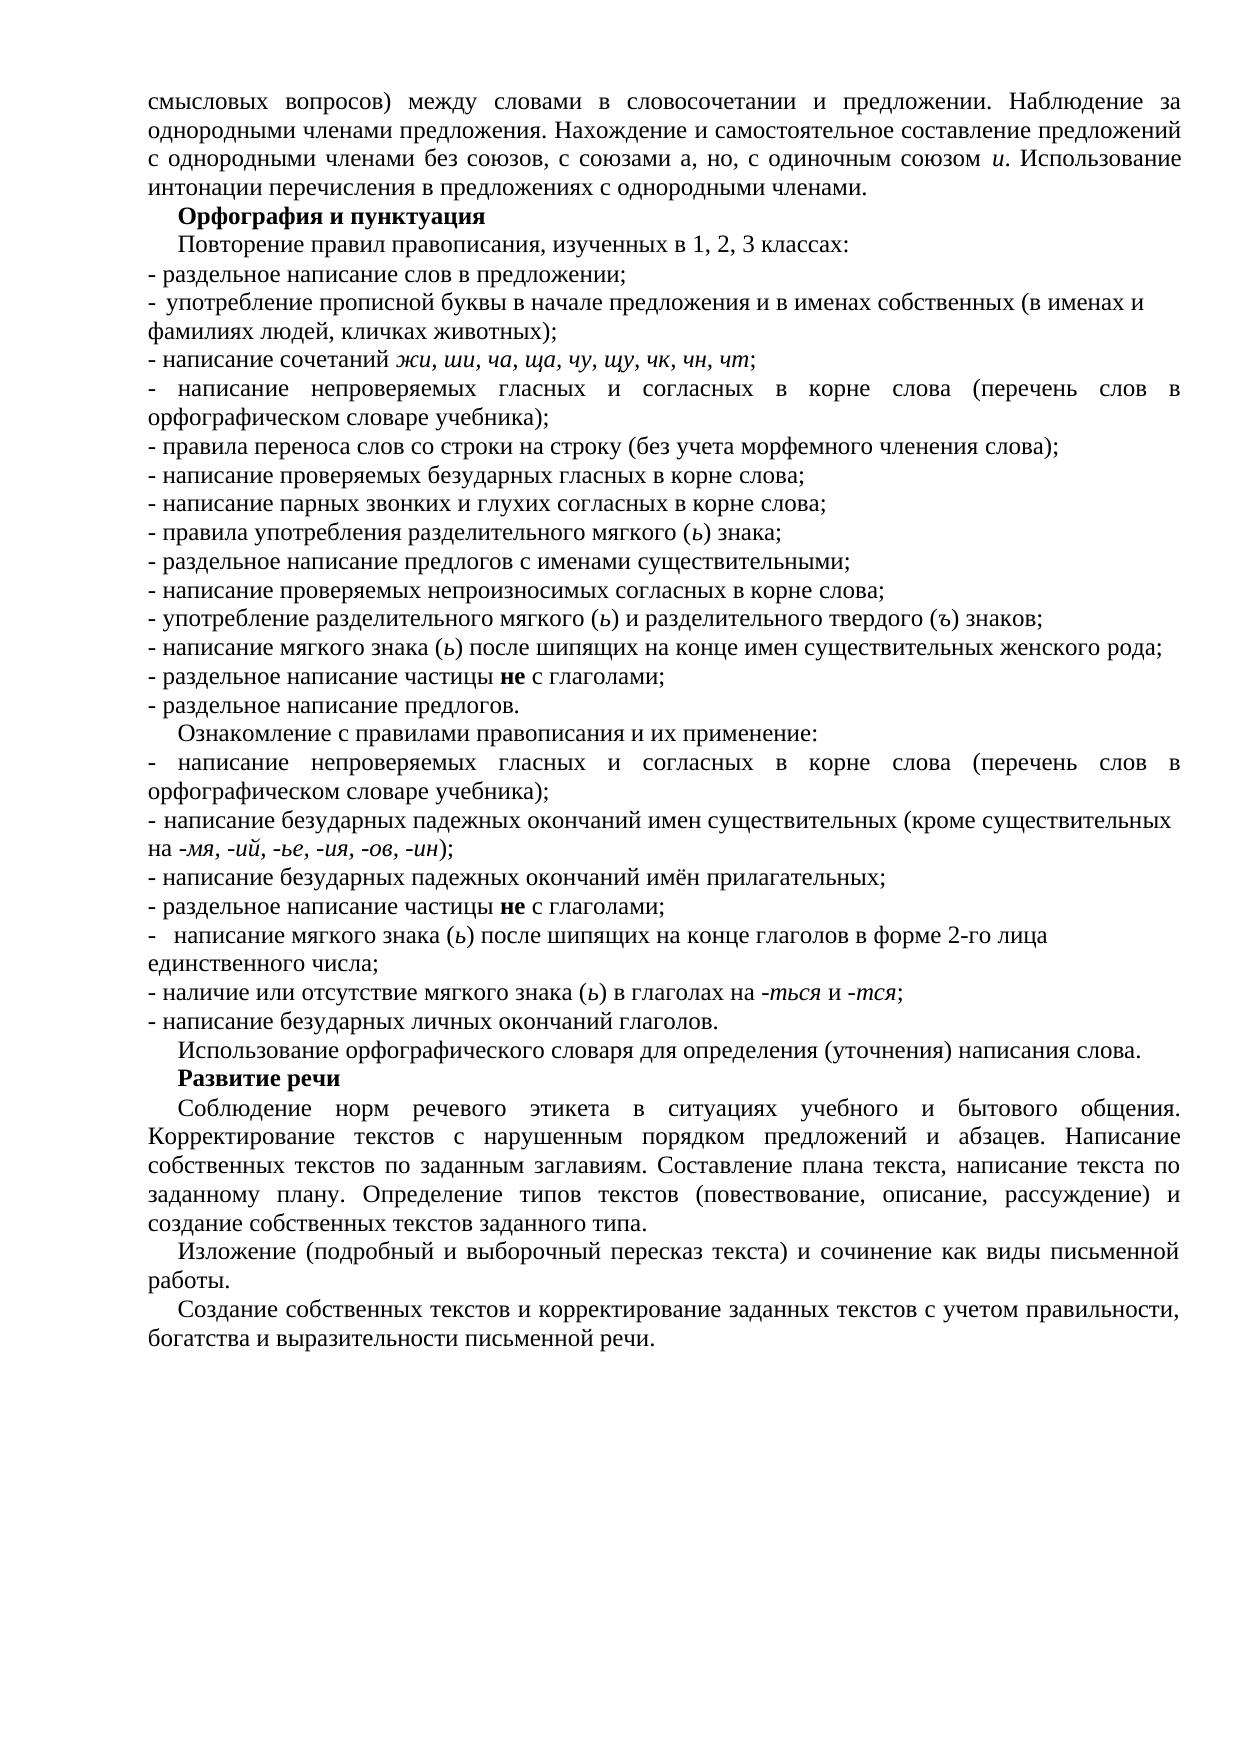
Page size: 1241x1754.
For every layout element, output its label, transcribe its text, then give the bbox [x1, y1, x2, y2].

list раздельное написание частицы не с глаголами; [148, 661, 1238, 690]
list написание мягкого знака (ь) после шипящих на конце глаголов в форме 2-го лица единственного числа; [148, 920, 1182, 977]
text Использование орфографического словаря для определения (уточнения) написания слова. [177, 1035, 1238, 1063]
list написание проверяемых безударных гласных в корне слова; [148, 460, 1238, 488]
text смысловых вопросов) между словами в словосочетании и предложении. Наблюдение за однородными членами предложения. Нахождение и самостоятельное составление предложений с однородными членами без союзов, с союзами а, но, с одиночным союзом и. Использование интонации перечисления в предложениях с однородными членами. [148, 86, 1182, 201]
text Создание собственных текстов и корректирование заданных текстов с учетом правильности, богатства и выразительности письменной речи. [148, 1294, 1181, 1351]
list раздельное написание слов в предложении; [148, 259, 1238, 287]
list написание парных звонких и глухих согласных в корне слова; [148, 488, 1238, 517]
text Развитие речи [177, 1064, 1238, 1093]
list написание безударных личных окончаний глаголов. [148, 1006, 1238, 1035]
text Повторение правил правописания, изученных в 1, 2, 3 классах: [177, 230, 1238, 259]
list написание непроверяемых гласных и согласных в корне слова (перечень слов в орфографическом словаре учебника); [148, 373, 1181, 431]
list написание мягкого знака (ь) после шипящих на конце имен существительных женского рода; [148, 632, 1238, 661]
text Соблюдение норм речевого этикета в ситуациях учебного и бытового общения. Корректирование текстов с нарушенным порядком предложений и абзацев. Написание собственных текстов по заданным заглавиям. Составление плана текста, написание текста по заданному плану. Определение типов текстов (повествование, описание, рассуждение) и создание собственных текстов заданного типа. [148, 1093, 1182, 1236]
text Изложение (подробный и выборочный пересказ текста) и сочинение как виды письменной работы. [148, 1236, 1181, 1294]
list написание непроверяемых гласных и согласных в корне слова (перечень слов в орфографическом словаре учебника); [148, 747, 1181, 805]
list раздельное написание частицы не с глаголами; [148, 891, 1238, 920]
text Орфография и пунктуация [177, 202, 1238, 230]
list написание проверяемых непроизносимых согласных в корне слова; [148, 575, 1238, 603]
list раздельное написание предлогов с именами существительными; [148, 546, 1238, 575]
list употребление прописной буквы в начале предложения и в именах собственных (в именах и фамилиях людей, кличках животных); [148, 287, 1180, 345]
list правила переноса слов со строки на строку (без учета морфемного членения слова); [148, 431, 1238, 460]
text Ознакомление с правилами правописания и их применение: [177, 718, 1238, 747]
list раздельное написание предлогов. [148, 690, 1238, 718]
list написание безударных падежных окончаний имен существительных (кроме существительных на -мя, -ий, -ье, -ия, -ов, -ин); [148, 805, 1181, 862]
list написание сочетаний жи, ши, ча, ща, чу, щу, чк, чн, чт; [148, 345, 1238, 373]
list наличие или отсутствие мягкого знака (ь) в глаголах на -ться и -тся; [148, 977, 1238, 1006]
list употребление разделительного мягкого (ь) и разделительного твердого (ъ) знаков; [148, 603, 1238, 632]
list написание безударных падежных окончаний имён прилагательных; [148, 862, 1238, 891]
list правила употребления разделительного мягкого (ь) знака; [148, 517, 1238, 546]
